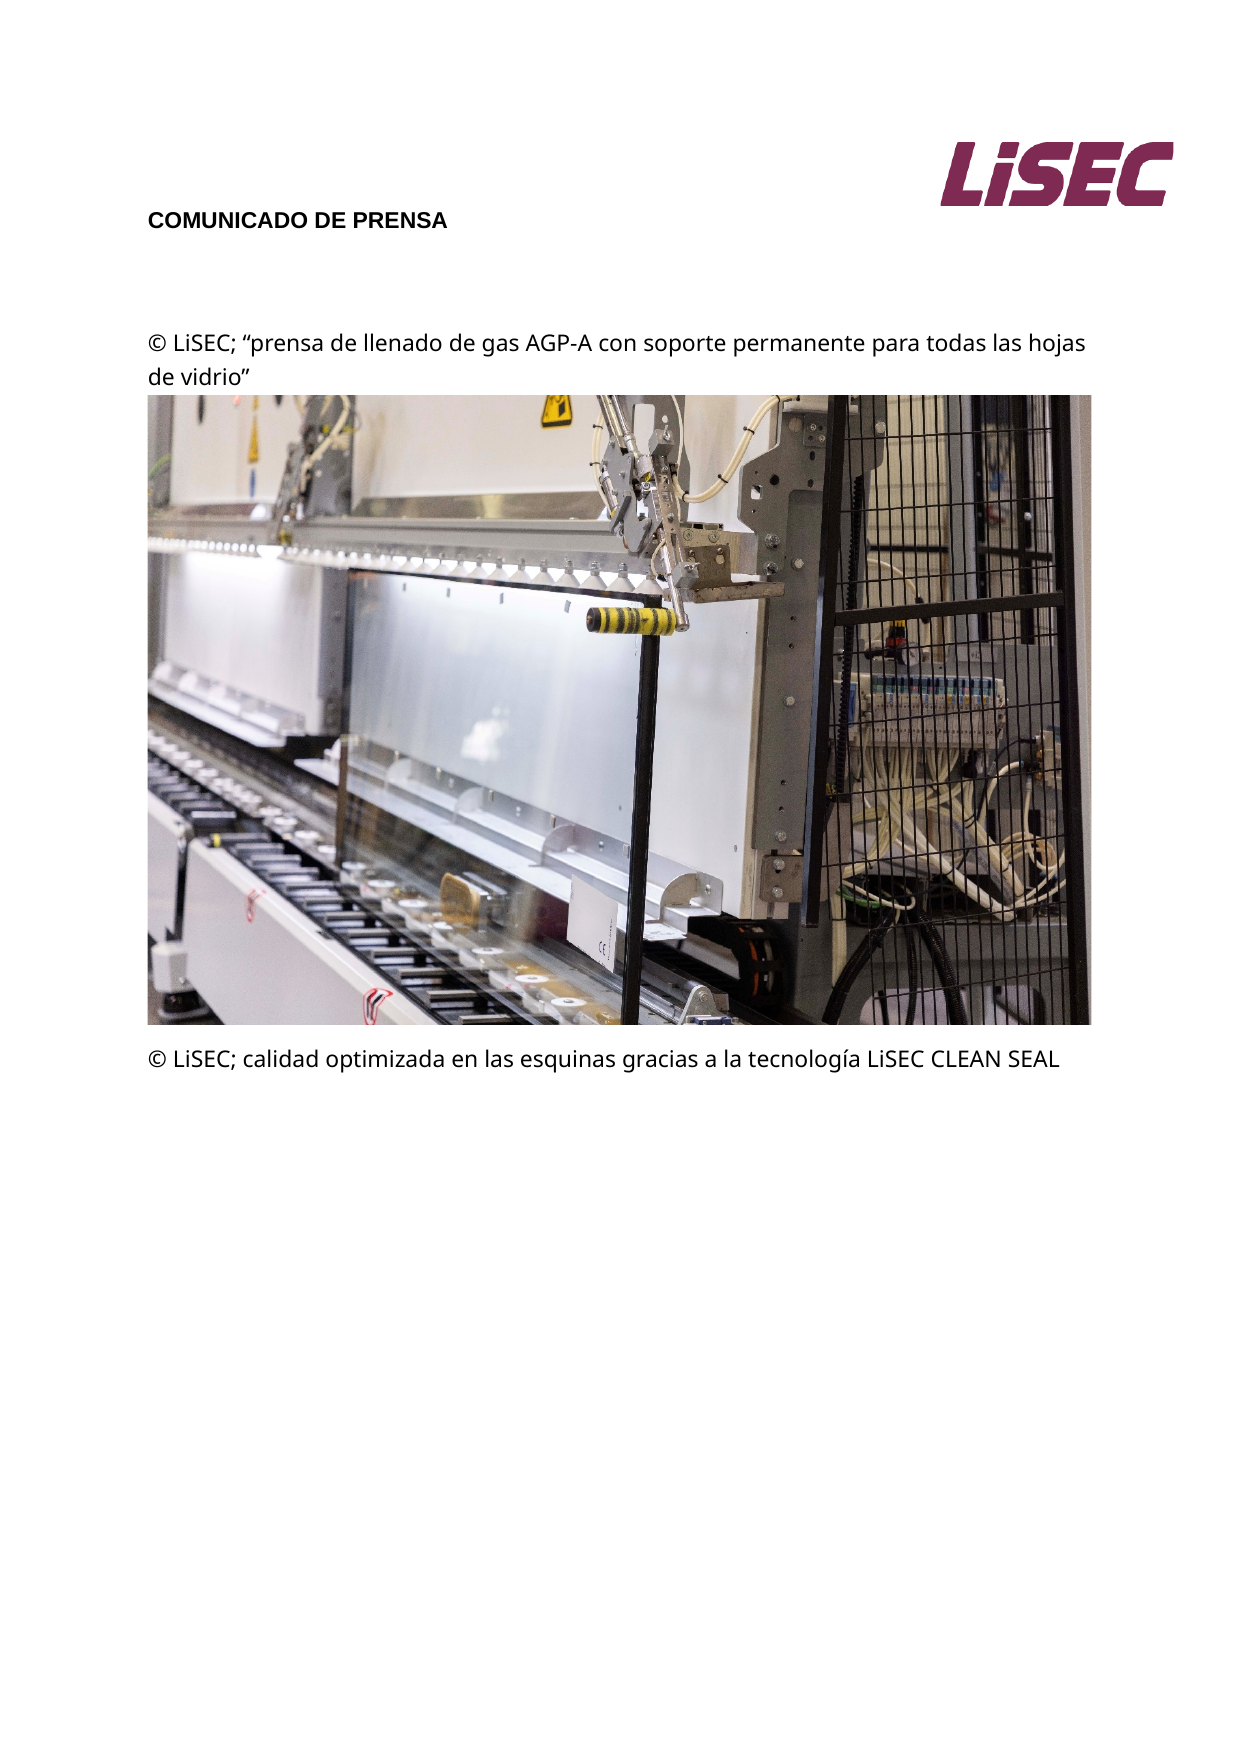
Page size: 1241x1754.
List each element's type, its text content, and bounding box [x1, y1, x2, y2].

picture [147, 395, 1092, 1025]
text © LiSEC; calidad optimizada en las esquinas gracias a la tecnología LiSEC CLEAN SEAL [148, 1043, 1093, 1074]
picture [939, 142, 1173, 205]
